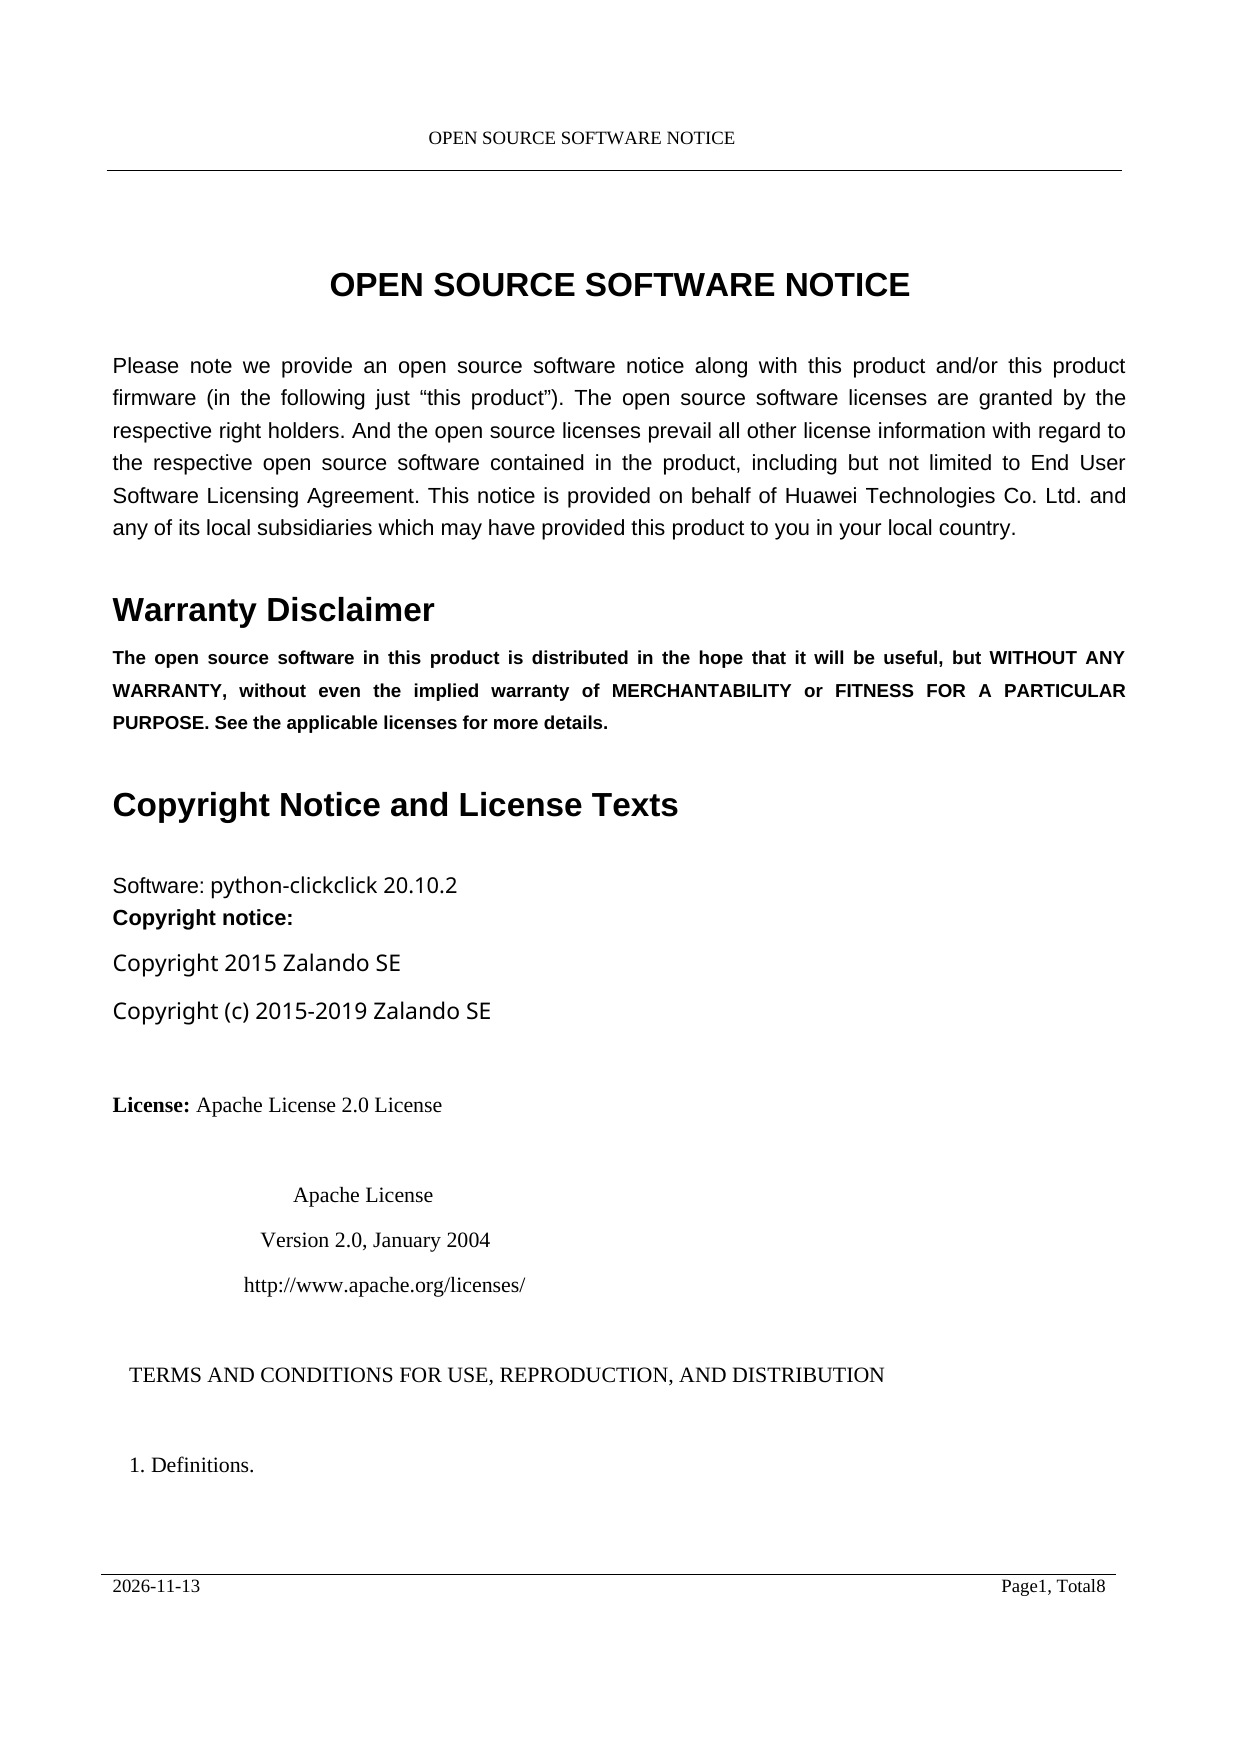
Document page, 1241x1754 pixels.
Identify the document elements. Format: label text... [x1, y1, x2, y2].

text Copyright Notice and License Texts [112, 771, 1128, 836]
text Version 2.0, January 2004 [112, 1223, 1128, 1256]
text Apache License [112, 1178, 1128, 1211]
text OPEN SOURCE SOFTWARE NOTICE [112, 251, 1128, 316]
text Software: python-clickclick 20.10.2 [112, 869, 1128, 901]
text Warranty Disclaimer [112, 576, 1128, 641]
text http://www.apache.org/licenses/ [112, 1268, 1128, 1301]
text The open source software in this product is distributed in the hope that it will be useful, but WITHOUT ANY WARRANTY, without even the implied warranty of MERCHANTABILITY or FITNESS FOR A PARTICULAR PURPOSE. See the applicable licenses for more details. [112, 641, 1128, 739]
text TERMS AND CONDITIONS FOR USE, REPRODUCTION, AND DISTRIBUTION [112, 1358, 1128, 1391]
text License: Apache License 2.0 License [112, 1088, 1128, 1120]
text Please note we provide an open source software notice along with this product and/or this product firmware (in the following just “this product”). The open source software licenses are granted by the respective right holders. And the open source licenses prevail all other license information with regard to the respective open source software contained in the product, including but not limited to End User Software Licensing Agreement. This notice is provided on behalf of Huawei Technologies Co. Ltd. and any of its local subsidiaries which may have provided this product to you in your local country. [112, 349, 1128, 544]
text 1. Definitions. [112, 1449, 1128, 1481]
text Copyright (c) 2015-2019 Zalando SE [112, 995, 1128, 1027]
text Copyright notice: [112, 901, 1128, 934]
text Copyright 2015 Zalando SE [112, 947, 1128, 979]
